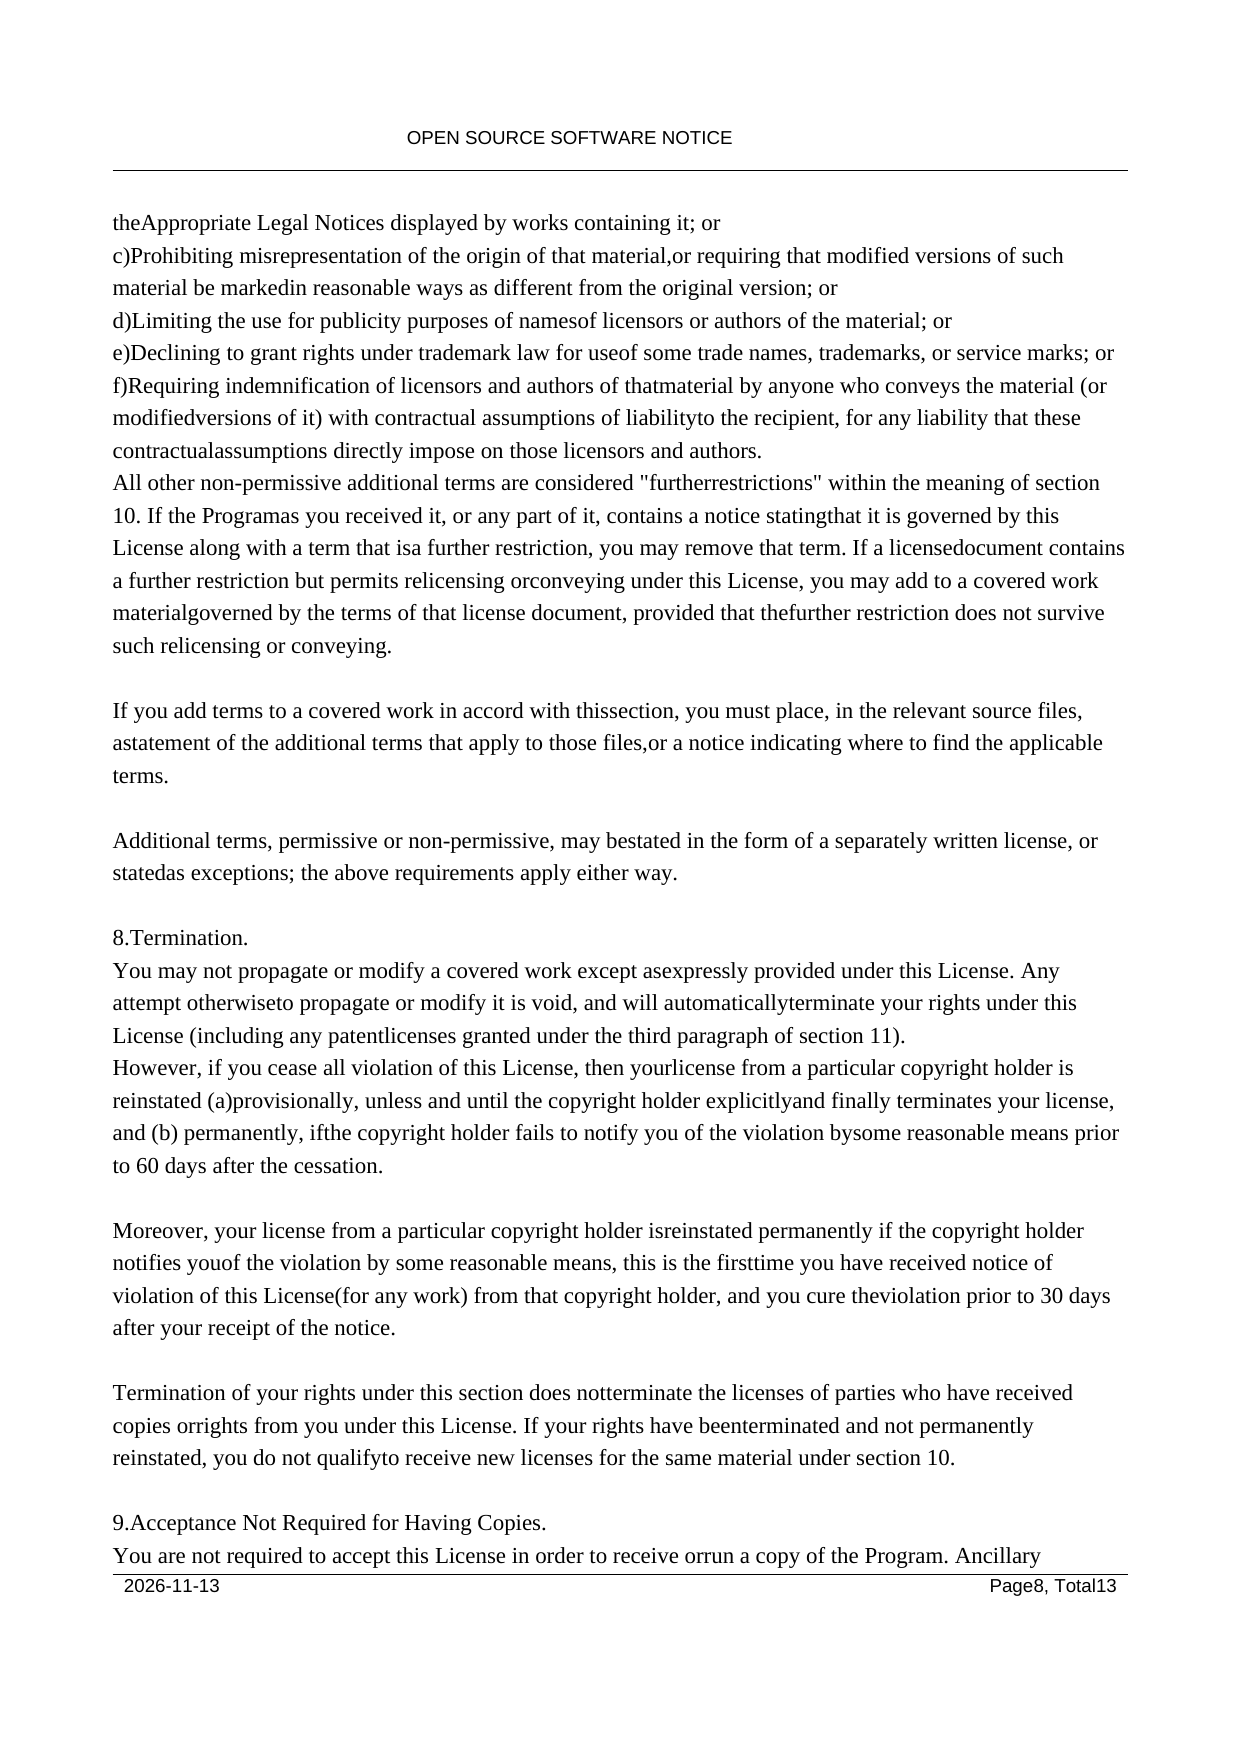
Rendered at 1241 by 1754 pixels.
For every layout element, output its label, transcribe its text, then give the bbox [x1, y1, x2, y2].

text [112, 206, 1128, 239]
text Moreover, your license from a particular copyright holder isreinstated permanently if the copyright holder notifies youof the violation by some reasonable means, this is the firsttime you have received notice of violation of this License(for any work) from that copyright holder, and you cure theviolation prior to 30 days after your receipt of the notice. [112, 1214, 1128, 1344]
text d)Limiting the use for publicity purposes of namesof licensors or authors of the material; or [112, 304, 1128, 336]
text However, if you cease all violation of this License, then yourlicense from a particular copyright holder is reinstated (a)provisionally, unless and until the copyright holder explicitlyand finally terminates your license, and (b) permanently, ifthe copyright holder fails to notify you of the violation bysome reasonable means prior to 60 days after the cessation. [112, 1051, 1128, 1181]
text All other non-permissive additional terms are considered "furtherrestrictions" within the meaning of section 10. If the Programas you received it, or any part of it, contains a notice statingthat it is governed by this License along with a term that isa further restriction, you may remove that term. If a licensedocument contains a further restriction but permits relicensing orconveying under this License, you may add to a covered work materialgoverned by the terms of that license document, provided that thefurther restriction does not survive such relicensing or conveying. [112, 466, 1128, 661]
text e)Declining to grant rights under trademark law for useof some trade names, trademarks, or service marks; or [112, 336, 1128, 369]
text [112, 1539, 1128, 1571]
text If you add terms to a covered work in accord with thissection, you must place, in the relevant source files, astatement of the additional terms that apply to those files,or a notice indicating where to find the applicable terms. [112, 694, 1128, 791]
text You may not propagate or modify a covered work except asexpressly provided under this License. Any attempt otherwiseto propagate or modify it is void, and will automaticallyterminate your rights under this License (including any patentlicenses granted under the third paragraph of section 11). [112, 954, 1128, 1051]
text Additional terms, permissive or non-permissive, may bestated in the form of a separately written license, or statedas exceptions; the above requirements apply either way. [112, 824, 1128, 889]
text Termination of your rights under this section does notterminate the licenses of parties who have received copies orrights from you under this License. If your rights have beenterminated and not permanently reinstated, you do not qualifyto receive new licenses for the same material under section 10. [112, 1376, 1128, 1474]
text f)Requiring indemnification of licensors and authors of thatmaterial by anyone who conveys the material (or modifiedversions of it) with contractual assumptions of liabilityto the recipient, for any liability that these contractualassumptions directly impose on those licensors and authors. [112, 369, 1128, 466]
text 9.Acceptance Not Required for Having Copies. [112, 1506, 1128, 1539]
text c)Prohibiting misrepresentation of the origin of that material,or requiring that modified versions of such material be markedin reasonable ways as different from the original version; or [112, 239, 1128, 304]
text 8.Termination. [112, 921, 1128, 954]
